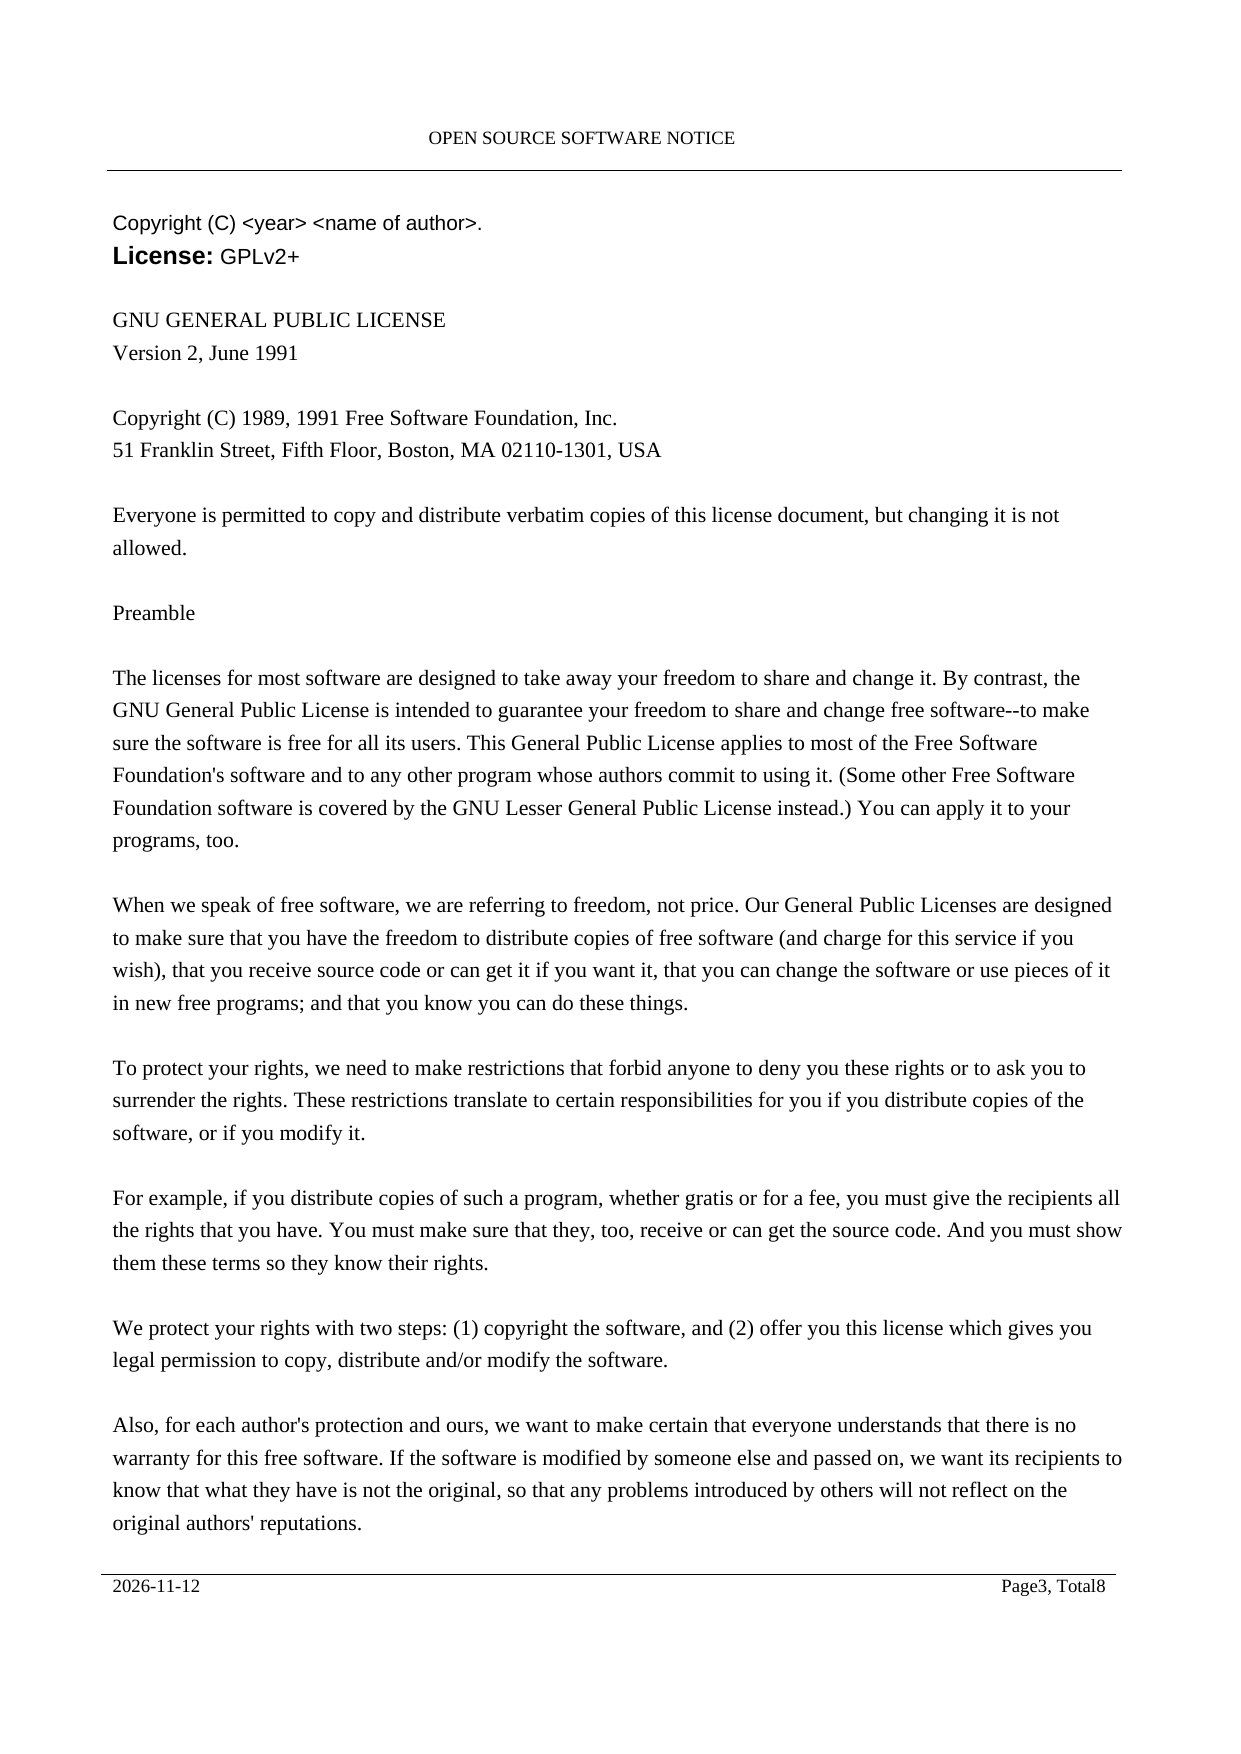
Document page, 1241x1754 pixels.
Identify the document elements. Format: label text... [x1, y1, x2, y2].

text Copyright (C) <year> <name of author>. [112, 206, 1128, 239]
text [112, 239, 1128, 1539]
